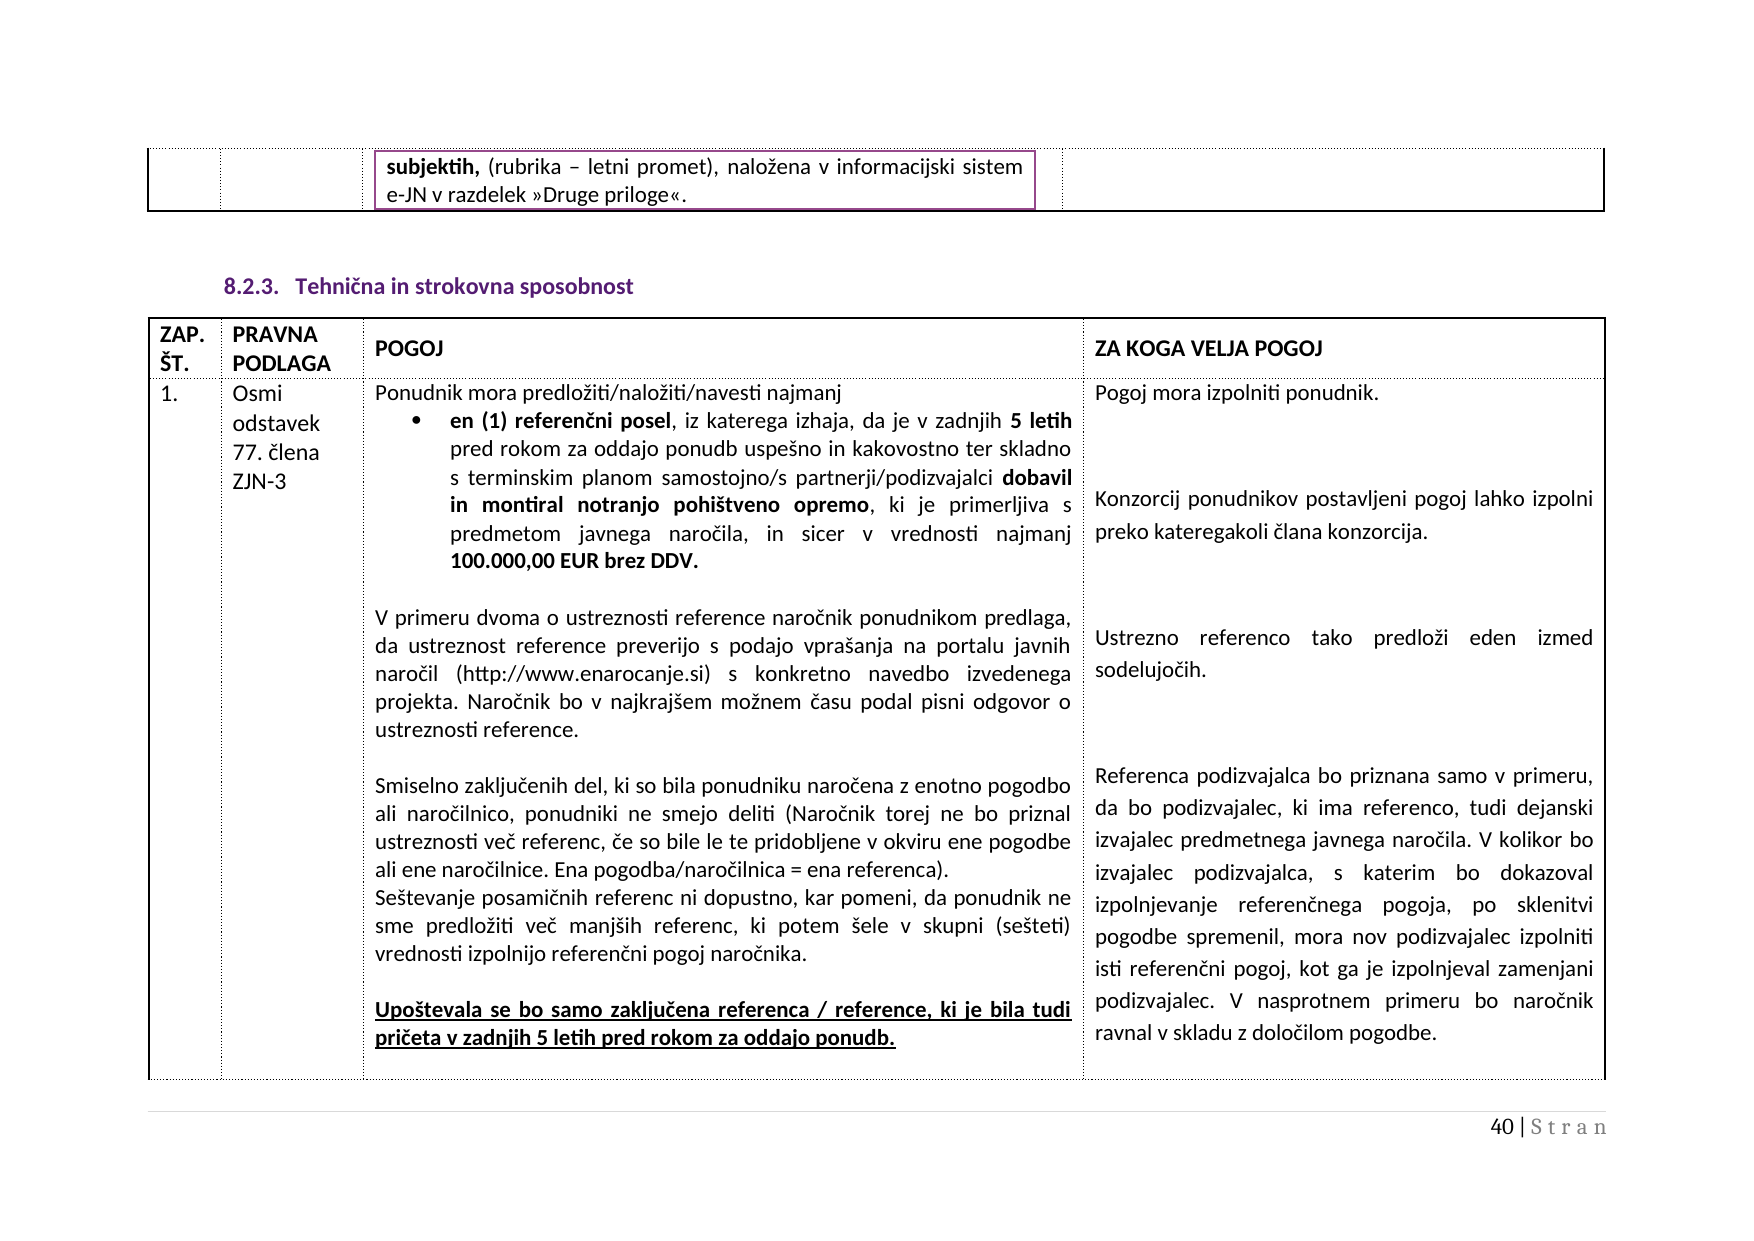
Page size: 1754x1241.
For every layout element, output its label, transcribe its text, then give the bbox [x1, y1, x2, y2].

table_header PRAVNA PODLAGA [221, 319, 364, 377]
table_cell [221, 378, 364, 1079]
table_header ZAP. ŠT. [150, 319, 221, 377]
text Tehnična in strokovna sposobnost [224, 271, 1606, 300]
table_cell 1. [150, 378, 221, 1079]
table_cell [1084, 378, 1604, 1079]
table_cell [220, 148, 363, 210]
table_header POGOJ [364, 319, 1083, 377]
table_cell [1062, 148, 1603, 210]
table_header ZA KOGA VELJA POGOJ [1084, 319, 1604, 377]
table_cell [364, 378, 1083, 1079]
table_cell 2. [149, 148, 220, 210]
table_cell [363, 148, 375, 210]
